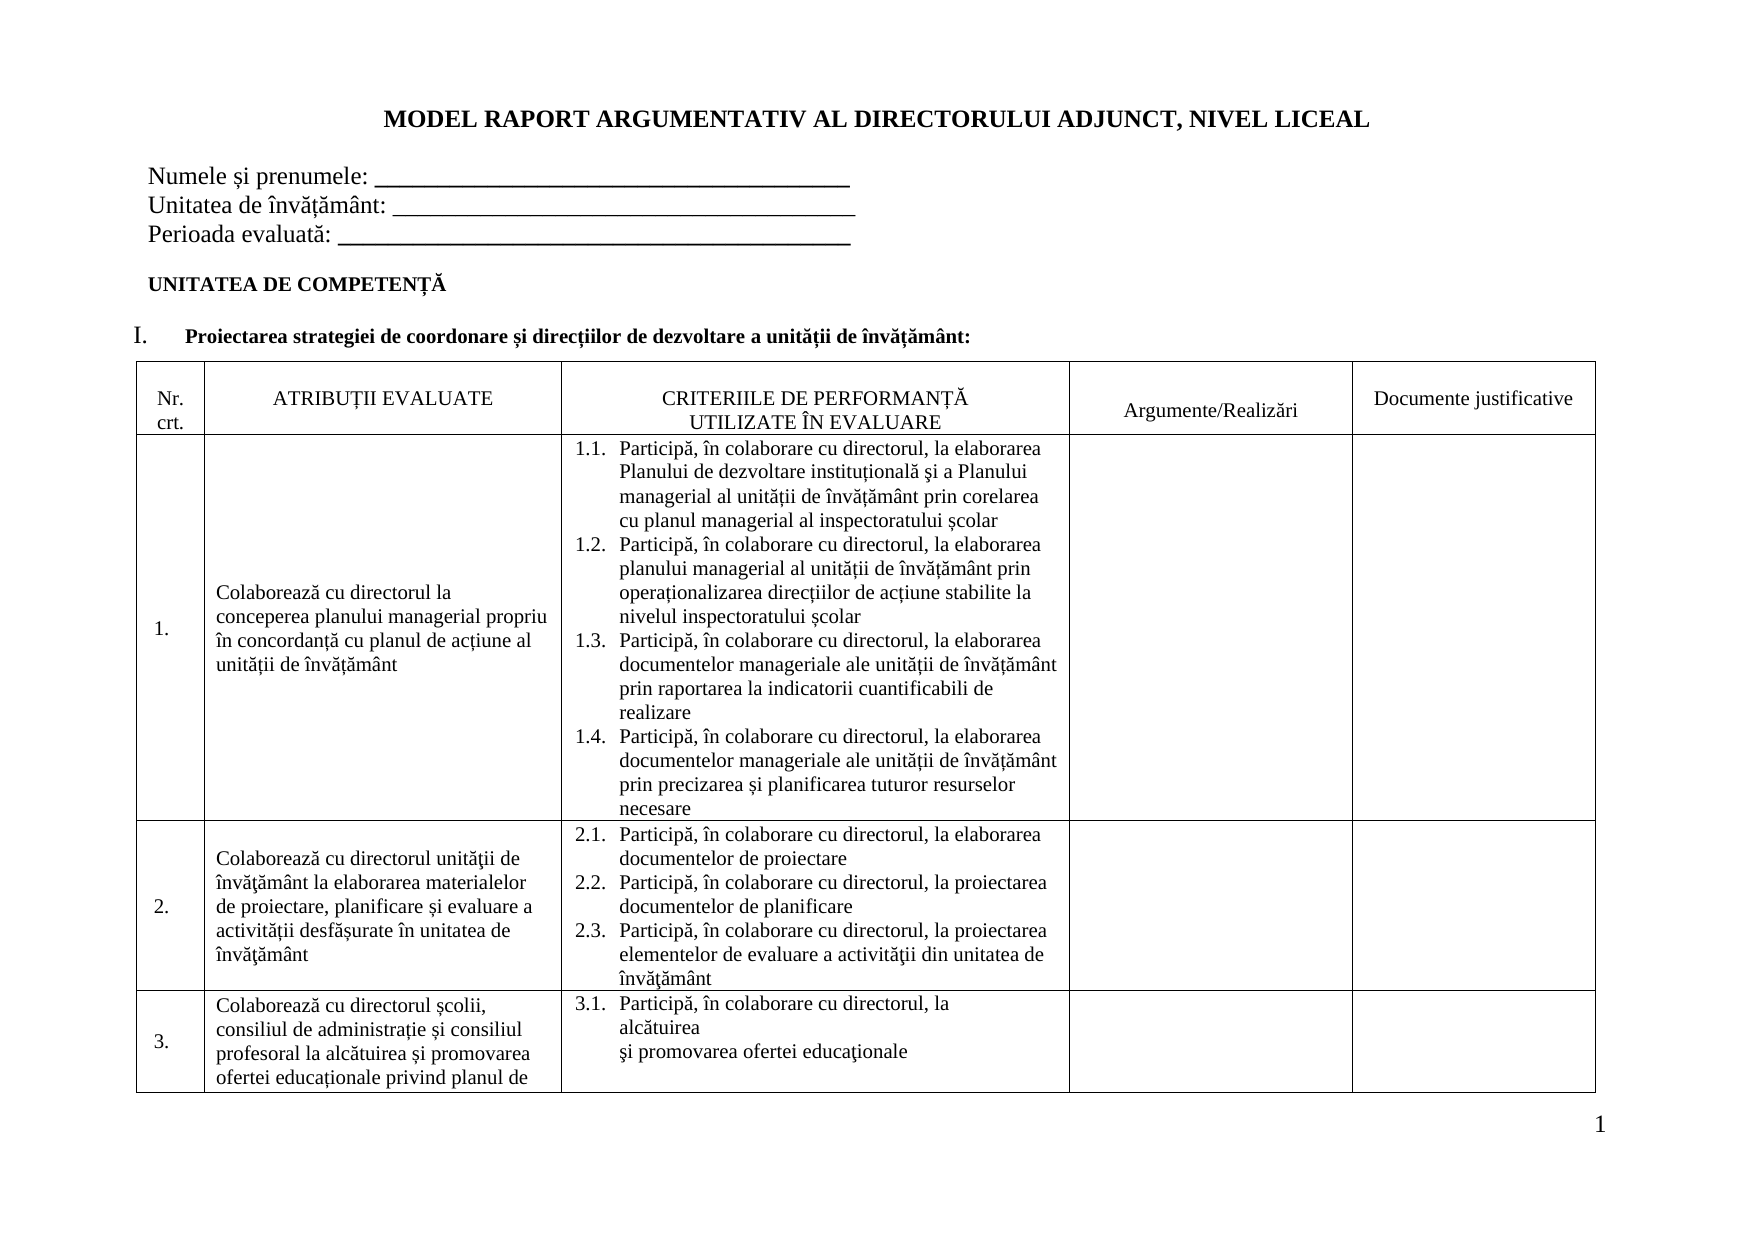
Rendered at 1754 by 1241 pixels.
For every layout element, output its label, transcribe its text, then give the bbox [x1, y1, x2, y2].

text Numele și prenumele: ______________________________________ [148, 161, 1606, 190]
table_header ATRIBUȚII EVALUATE [205, 362, 561, 434]
table_header Nr. crt. [137, 362, 204, 434]
table_cell [1353, 821, 1595, 990]
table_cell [205, 991, 561, 1092]
table_cell [1070, 435, 1352, 820]
table_header CRITERIILE DE PERFORMANȚĂ UTILIZATE ÎN EVALUARE [562, 362, 1069, 434]
table_header Documente justificative [1353, 362, 1595, 434]
table_cell [1353, 991, 1595, 1092]
table_cell [137, 435, 204, 820]
table_cell [137, 991, 204, 1092]
table_cell [1070, 991, 1352, 1092]
text Unitatea de învățământ: _____________________________________ [148, 190, 1606, 219]
text Perioada evaluată: _________________________________________ [148, 219, 1606, 248]
table_cell [1070, 821, 1352, 990]
table_header Argumente/Realizări [1070, 362, 1352, 434]
table_cell [137, 821, 204, 990]
table_cell [1353, 435, 1595, 820]
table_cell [562, 991, 1069, 1092]
table_cell Colaborează cu directorul unităţii de învăţământ la elaborarea materialelor de proiectare, planificare și evaluare a activității desfășurate în unitatea de învăţământ [205, 821, 561, 990]
table_cell Colaborează cu directorul la conceperea planului managerial propriu în concordanță cu planul de acțiune al unității de învățământ [205, 435, 561, 820]
text MODEL RAPORT ARGUMENTATIV AL DIRECTORULUI ADJUNCT, NIVEL LICEAL [148, 104, 1606, 133]
text UNITATEA DE COMPETENȚĂ [148, 272, 1606, 296]
table_cell Participă, în colaborare cu directorul, la elaborarea Planului de dezvoltare instituțională şi a Planului managerial al unității de învățământ prin corelarea cu planul managerial al inspectoratului școlar Participă, în colaborare cu directorul, la elaborarea planului managerial al unității de învățământ prin operaționalizarea direcțiilor de acțiune stabilite la nivelul inspectoratului școlar Participă, în colaborare cu directorul, la elaborarea documentelor manageriale ale unității de învățământ prin raportarea la indicatorii cuantificabili de realizare Participă, în colaborare cu directorul, la elaborarea documentelor manageriale ale unității de învățământ prin precizarea și planificarea tuturor resurselor necesare [562, 435, 1069, 820]
table_cell Participă, în colaborare cu directorul, la elaborarea documentelor de proiectare Participă, în colaborare cu directorul, la proiectarea documentelor de planificare Participă, în colaborare cu directorul, la proiectarea elementelor de evaluare a activităţii din unitatea de învăţământ [562, 821, 1069, 990]
list Proiectarea strategiei de coordonare și direcțiilor de dezvoltare a unității de învățământ: [148, 320, 1606, 349]
